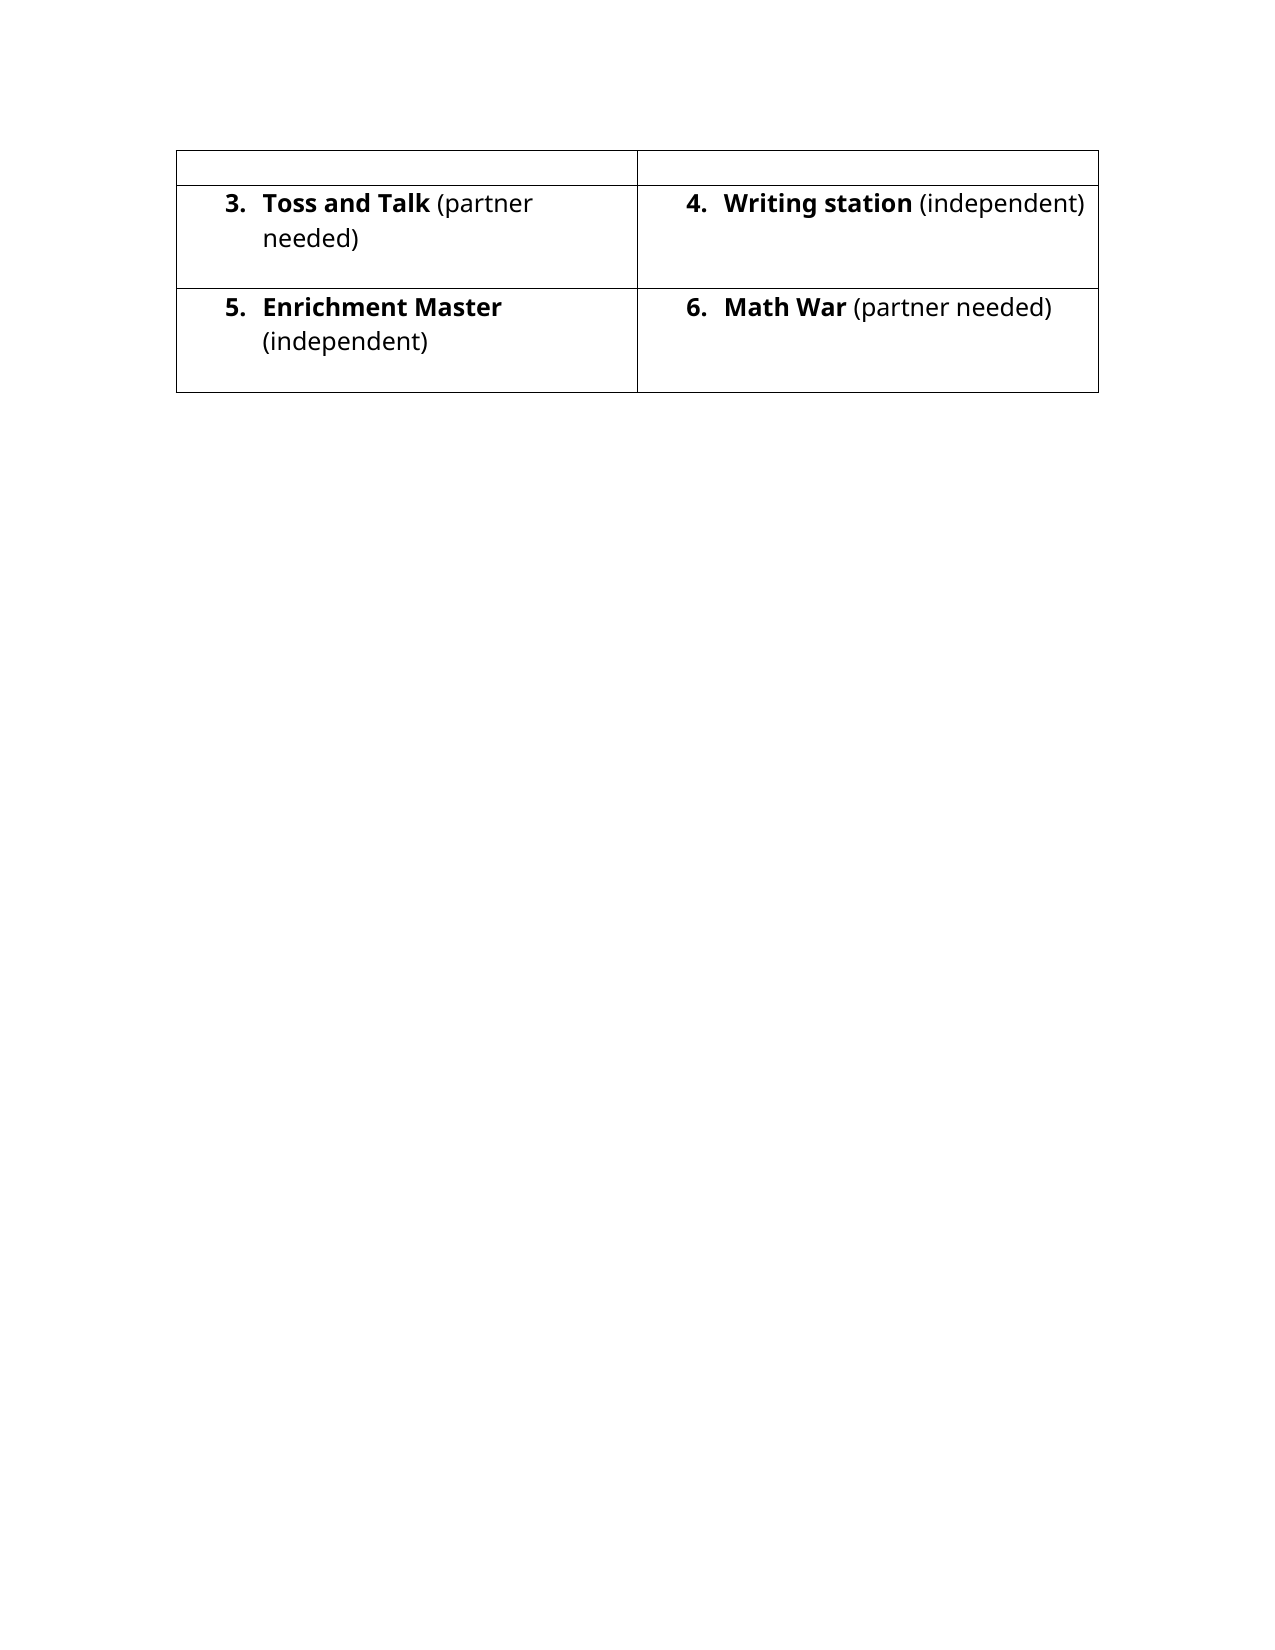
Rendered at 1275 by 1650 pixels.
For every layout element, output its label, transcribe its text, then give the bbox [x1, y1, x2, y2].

table_cell Math War (partner needed) [638, 289, 1098, 392]
table_cell Toss and Talk (partner needed) [177, 186, 637, 288]
table_cell Writing station (independent) [638, 186, 1098, 288]
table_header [177, 151, 637, 185]
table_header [638, 151, 1098, 185]
table_cell Enrichment Master (independent) [177, 289, 637, 392]
